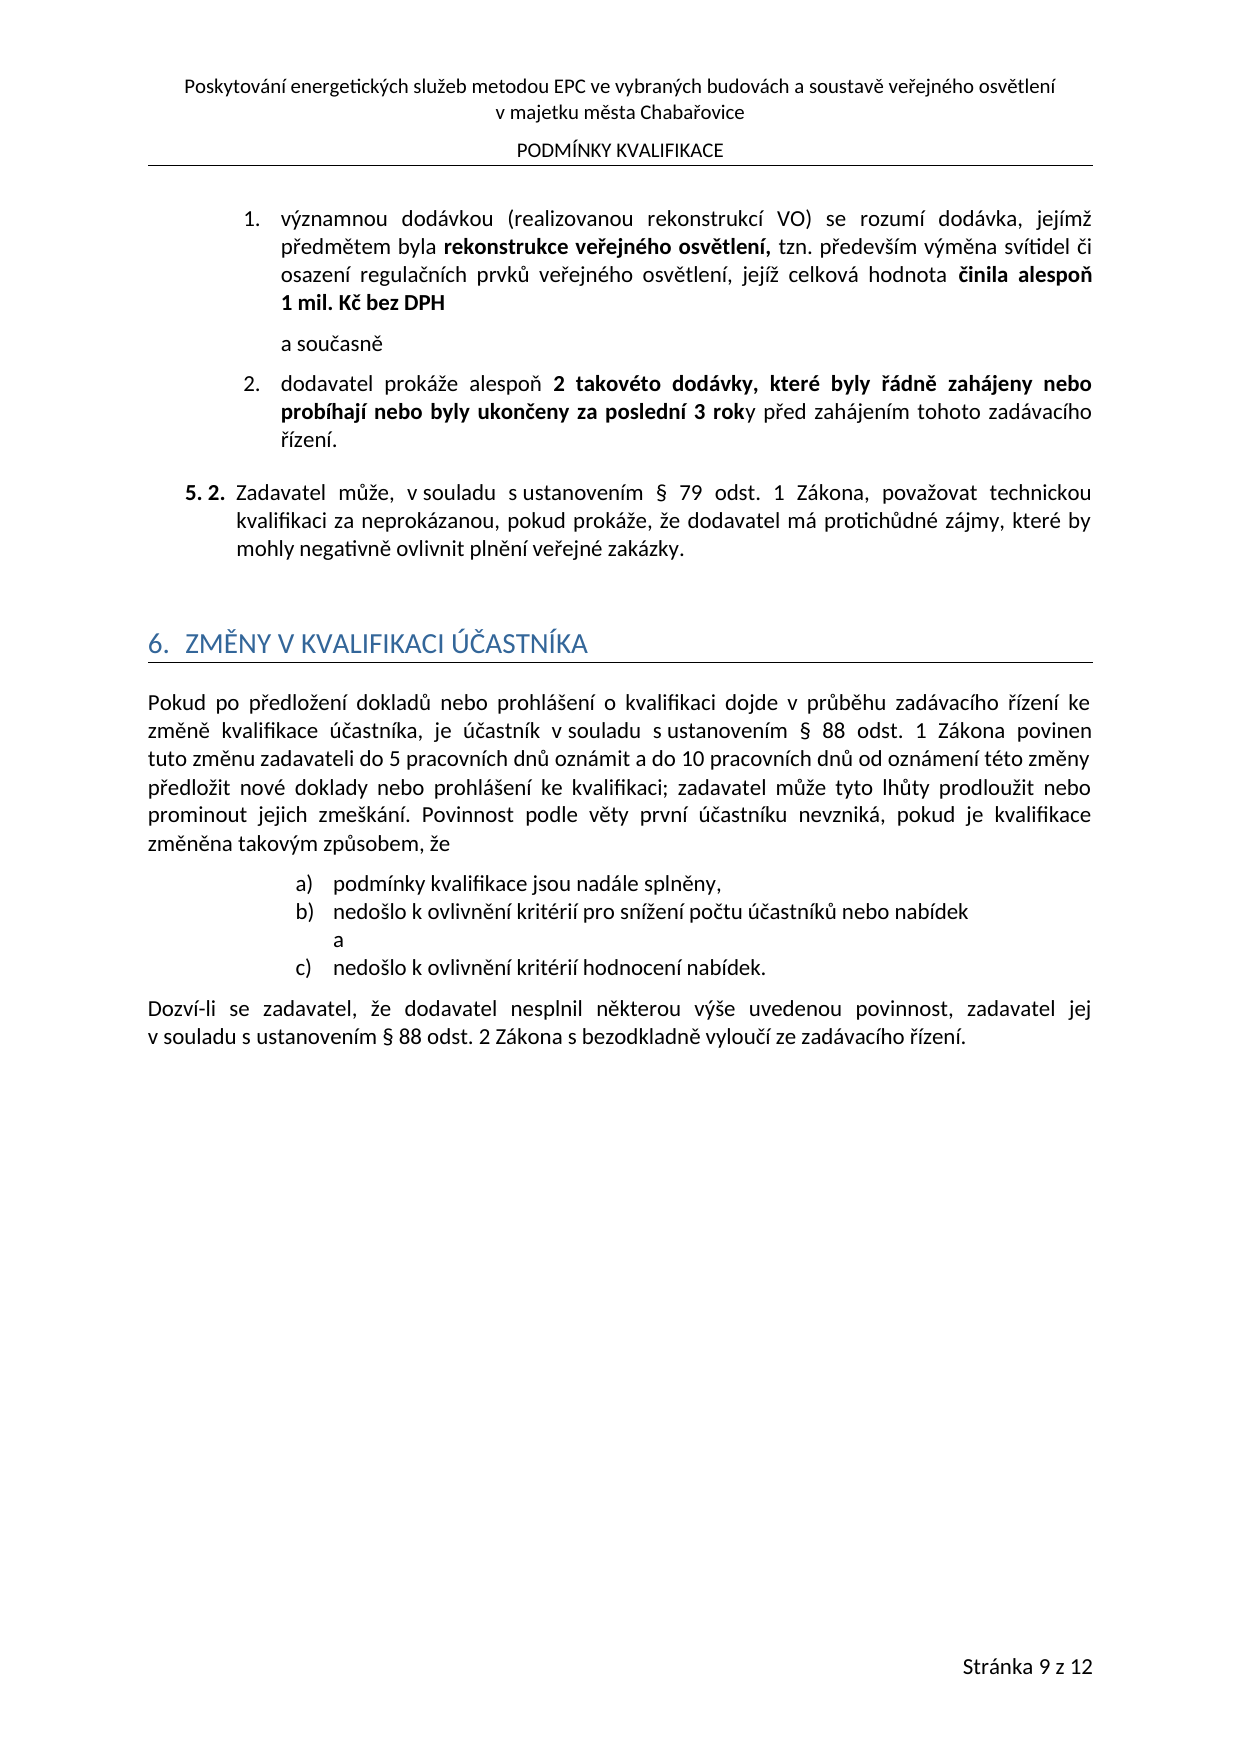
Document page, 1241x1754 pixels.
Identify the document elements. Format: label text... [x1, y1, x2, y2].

text Pokud po předložení dokladů nebo prohlášení o kvalifikaci dojde v průběhu zadávacího řízení ke změně kvalifikace účastníka, je účastník v souladu s ustanovením § 88 odst. 1 Zákona povinen tuto změnu zadavateli do 5 pracovních dnů oznámit a do 10 pracovních dnů od oznámení této změny předložit nové doklady nebo prohlášení ke kvalifikaci; zadavatel může tyto lhůty prodloužit nebo prominout jejich zmeškání. Povinnost podle věty první účastníku nevzniká, pokud je kvalifikace změněna takovým způsobem, že [148, 688, 1093, 857]
list dodavatel prokáže alespoň 2 takovéto dodávky, které byly řádně zahájeny nebo probíhají nebo byly ukončeny za poslední 3 roky před zahájením tohoto zadávacího řízení. [243, 369, 1093, 453]
list významnou dodávkou (realizovanou rekonstrukcí VO) se rozumí dodávka, jejímž předmětem byla rekonstrukce veřejného osvětlení, tzn. především výměna svítidel či osazení regulačních prvků veřejného osvětlení, jejíž celková hodnota činila alespoň 1 mil. Kč bez DPH [243, 204, 1093, 316]
text Dozví-li se zadavatel, že dodavatel nesplnil některou výše uvedenou povinnost, zadavatel jej v souladu s ustanovením § 88 odst. 2 Zákona s bezodkladně vyloučí ze zadávacího řízení. [148, 994, 1093, 1050]
list a současně [281, 329, 1093, 357]
list a [333, 925, 1093, 953]
list nedošlo k ovlivnění kritérií pro snížení počtu účastníků nebo nabídek [295, 897, 1093, 925]
subtitle Změny v kvalifikaci účastníka [148, 625, 1093, 662]
subtitle Zadavatel může, v souladu s ustanovením § 79 odst. 1 Zákona, považovat technickou kvalifikaci za neprokázanou, pokud prokáže, že dodavatel má protichůdné zájmy, které by mohly negativně ovlivnit plnění veřejné zakázky. [185, 478, 1093, 562]
list nedošlo k ovlivnění kritérií hodnocení nabídek. [295, 953, 1093, 981]
list podmínky kvalifikace jsou nadále splněny, [295, 869, 1093, 897]
